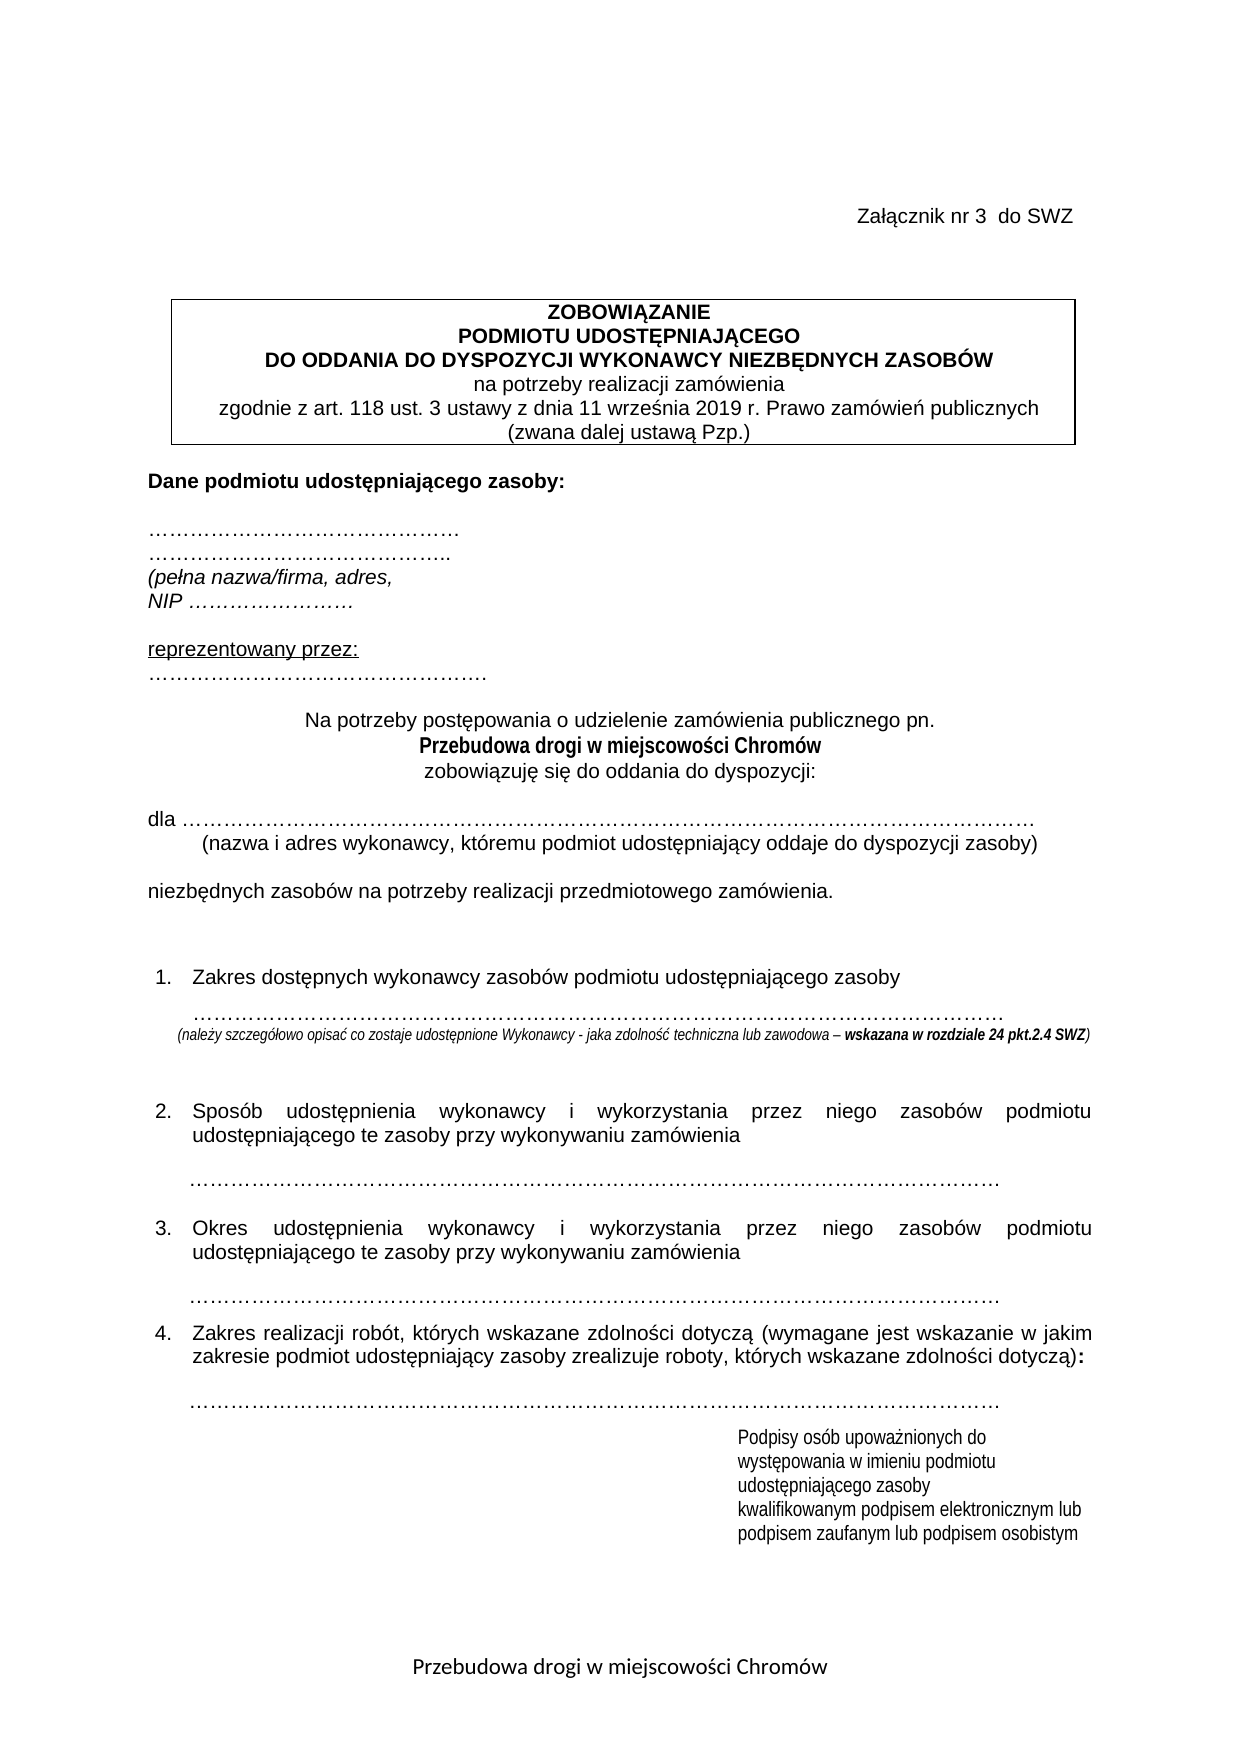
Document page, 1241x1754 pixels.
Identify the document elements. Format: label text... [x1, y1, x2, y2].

text Dane podmiotu udostępniającego zasoby: [148, 469, 1093, 493]
text …………………………………………………………………………….. [148, 517, 472, 564]
text Na potrzeby postępowania o udzielenie zamówienia publicznego pn. [148, 708, 1093, 732]
text Podpisy osób upoważnionych do występowania w imieniu podmiotu udostępniającego zasoby [738, 1425, 1093, 1497]
text ……………………………………………………………………………………………………… [192, 1001, 1093, 1025]
text reprezentowany przez: [148, 636, 1093, 660]
text Załącznik nr 3 do SWZ [148, 204, 1091, 228]
text kwalifikowanym podpisem elektronicznym lub podpisem zaufanym lub podpisem osobistym [738, 1497, 1093, 1545]
text zobowiązuję się do oddania do dyspozycji: [148, 758, 1093, 782]
text …………………………………………. [148, 660, 1093, 684]
list (należy szczegółowo opisać co zostaje udostępnione Wykonawcy - jaka zdolność techniczna lub zawodowa – wskazana w rozdziale 24 pkt.2.4 SWZ) [177, 1025, 1093, 1044]
list Sposób udostępnienia wykonawcy i wykorzystania przez niego zasobów podmiotu udostępniającego te zasoby przy wykonywaniu zamówienia [155, 1098, 1093, 1146]
text dla …………………………………………………………………………………………………………… [148, 806, 1093, 830]
table_header ZOBOWIĄZANIE PODMIOTU UDOSTĘPNIAJĄCEGO DO ODDANIA DO DYSPOZYCJI WYKONAWCY NIEZBĘDNYCH ZASOBÓW na potrzeby realizacji zamówienia zgodnie z art. 118 ust. 3 ustawy z dnia 11 września 2019 r. Prawo zamówień publicznych (zwana dalej ustawą Pzp.) [172, 300, 1074, 444]
text Przebudowa drogi w miejscowości Chromów [148, 732, 1093, 758]
list Zakres realizacji robót, których wskazane zdolności dotyczą (wymagane jest wskazanie w jakim zakresie podmiot udostępniający zasoby zrealizuje roboty, których wskazane zdolności dotyczą): [154, 1320, 1093, 1368]
text ……………………………………………………………………………………………………… [188, 1284, 1093, 1308]
text ……………………………………………………………………………………………………… [188, 1389, 1093, 1413]
list Okres udostępnienia wykonawcy i wykorzystania przez niego zasobów podmiotu udostępniającego te zasoby przy wykonywaniu zamówienia [155, 1216, 1093, 1263]
text ……………………………………………………………………………………………………… [188, 1167, 1093, 1191]
text (pełna nazwa/firma, adres, [148, 564, 472, 588]
text (nazwa i adres wykonawcy, któremu podmiot udostępniający oddaje do dyspozycji zasoby) [148, 830, 1093, 854]
list Zakres dostępnych wykonawcy zasobów podmiotu udostępniającego zasoby [155, 965, 1093, 989]
text NIP …………………… [148, 588, 472, 612]
text niezbędnych zasobów na potrzeby realizacji przedmiotowego zamówienia. [148, 879, 1093, 903]
